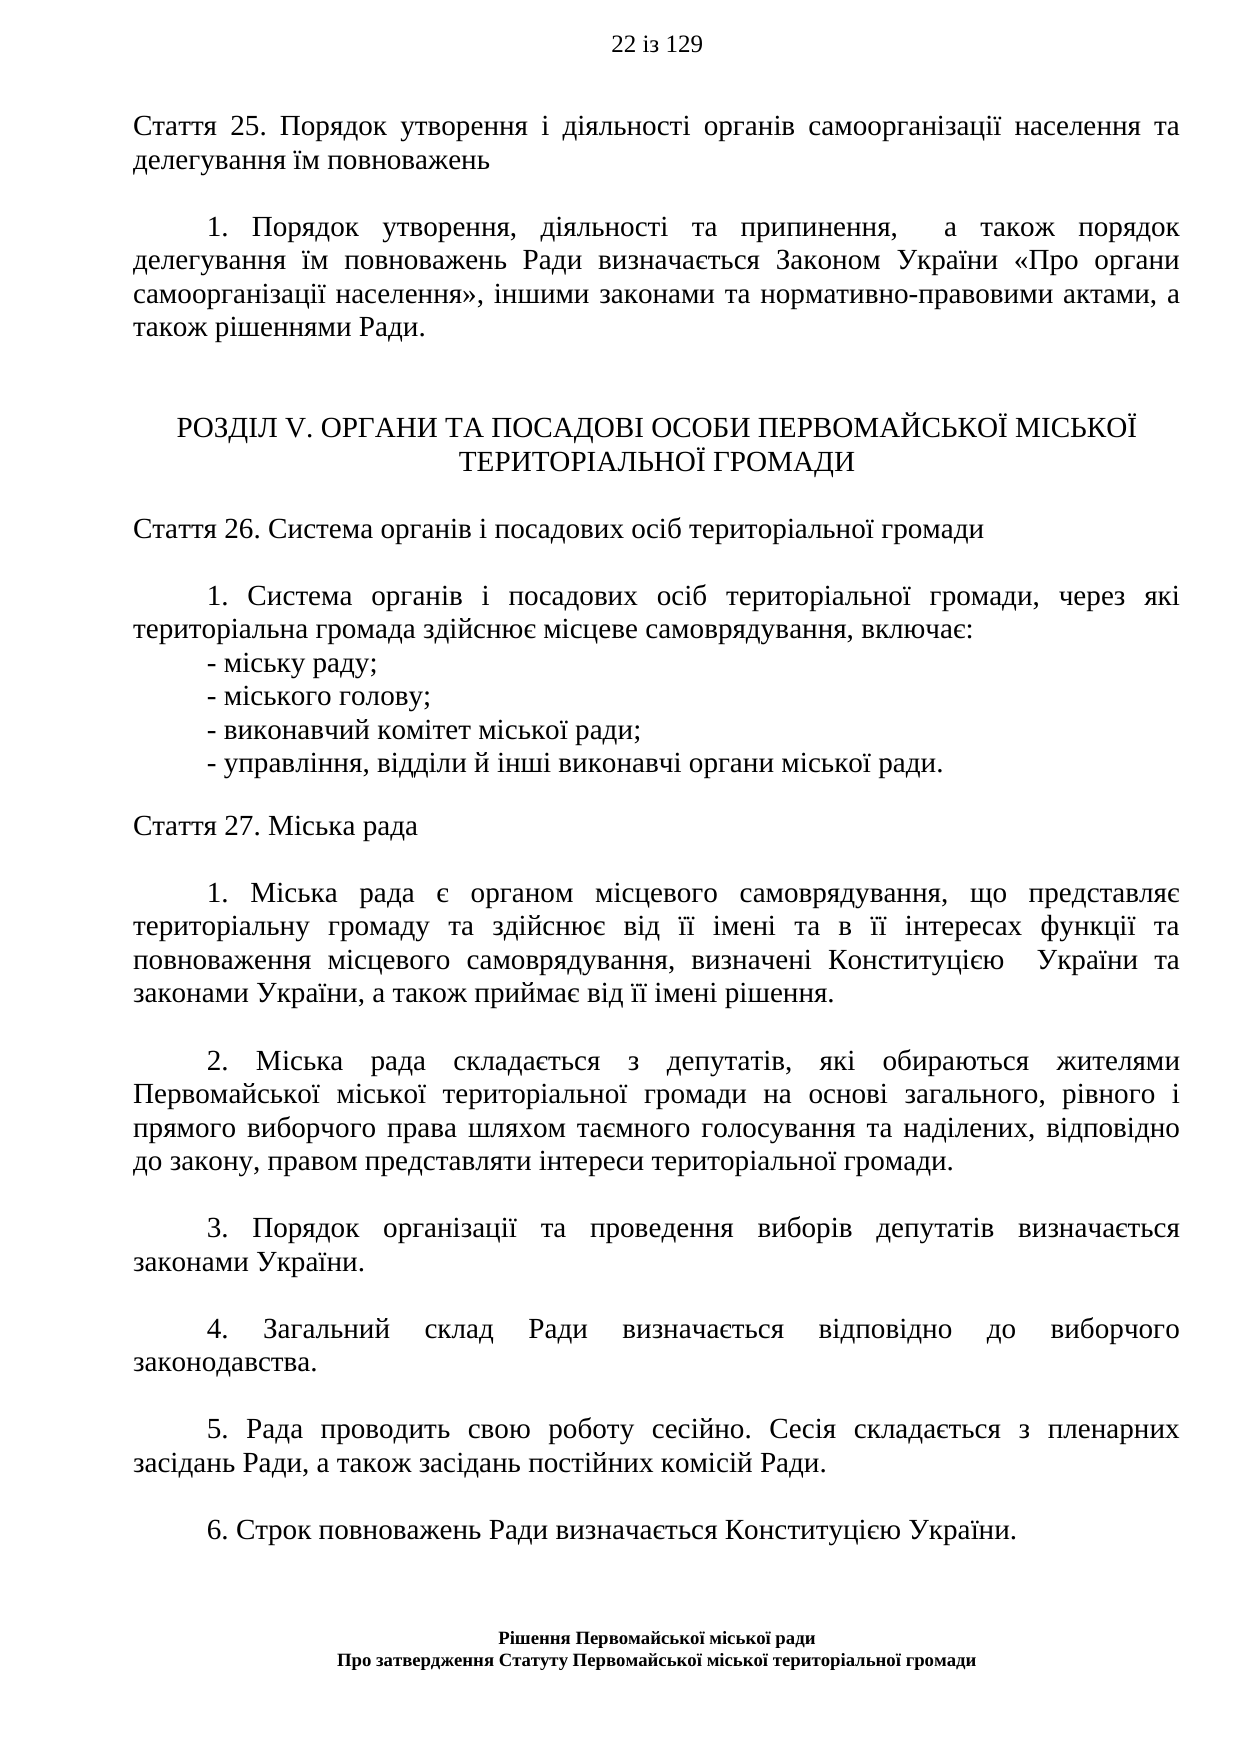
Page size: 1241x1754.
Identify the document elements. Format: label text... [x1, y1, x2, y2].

text 5. Рада проводить свою роботу сесійно. Сесія складається з пленарних засідань Ради, а також засідань постійних комісій Ради. [133, 1412, 1181, 1479]
text 1. Система органів і посадових осіб територіальної громади, через які територіальна громада здійснює місцеве самоврядування, включає: [133, 578, 1181, 645]
text 6. Строк повноважень Ради визначається Конституцією України. [133, 1512, 1181, 1546]
text 4. Загальний склад Ради визначається відповідно до виборчого законодавства. [133, 1311, 1181, 1378]
text 1. Порядок утворення, діяльності та припинення, а також порядок делегування їм повноважень Ради визначається Законом України «Про органи самоорганізації населення», іншими законами та нормативно-правовими актами, а також рішеннями Ради. [133, 209, 1181, 343]
text - міського голову; [133, 678, 1181, 712]
text - управління, відділи й інші виконавчі органи міської ради. [133, 746, 1181, 779]
text 3. Порядок організації та проведення виборів депутатів визначається законами України. [133, 1210, 1181, 1277]
text - міську раду; [133, 645, 1181, 678]
text Стаття 25. Порядок утворення і діяльності органів самоорганізації населення та делегування їм повноважень [133, 108, 1181, 175]
text 1. Міська рада є органом місцевого самоврядування, що представляє територіальну громаду та здійснює від її імені та в її інтересах функції та повноваження місцевого самоврядування, визначені Конституцією України та законами України, а також приймає від її імені рішення. [133, 875, 1181, 1009]
text Стаття 26. Система органів і посадових осіб територіальної громади [133, 511, 1181, 544]
text Стаття 27. Міська рада [133, 808, 1181, 841]
text - виконавчий комітет міської ради; [133, 712, 1181, 746]
text РОЗДІЛ V. ОРГАНИ ТА ПОСАДОВІ ОСОБИ ПЕРВОМАЙСЬКОЇ МІСЬКОЇ ТЕРИТОРІАЛЬНОЇ ГРОМАДИ [133, 410, 1181, 477]
text 2. Міська рада складається з депутатів, які обираються жителями Первомайської міської територіальної громади на основі загального, рівного і прямого виборчого права шляхом таємного голосування та наділених, відповідно до закону, правом представляти інтереси територіальної громади. [133, 1043, 1181, 1177]
